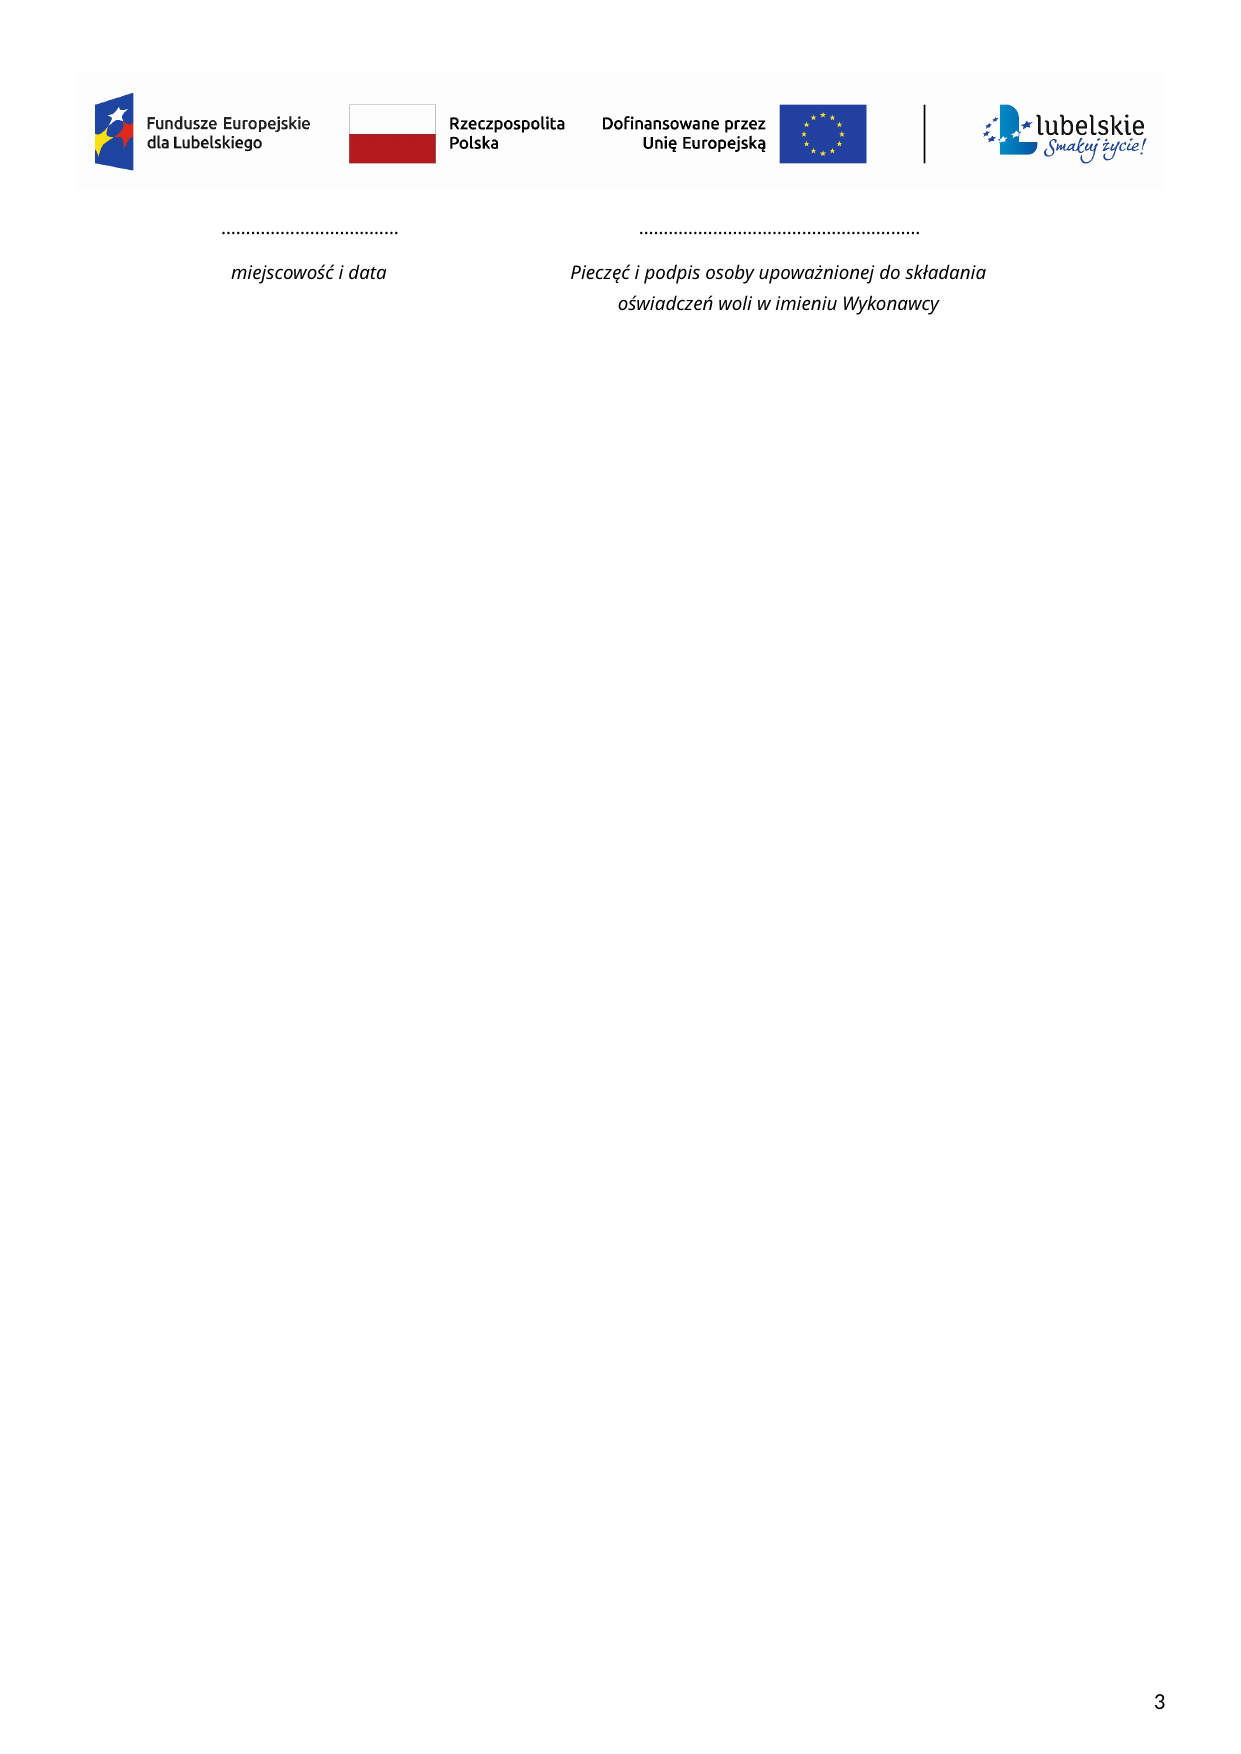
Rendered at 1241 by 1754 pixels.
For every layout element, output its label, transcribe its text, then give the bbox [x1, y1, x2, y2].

table_header ……………………………… miejscowość i data [75, 209, 544, 342]
picture [75, 73, 1166, 190]
table_header ………………………………………………… Pieczęć i podpis osoby upoważnionej do składania oświadczeń woli w imieniu Wykonawcy [545, 209, 1014, 342]
